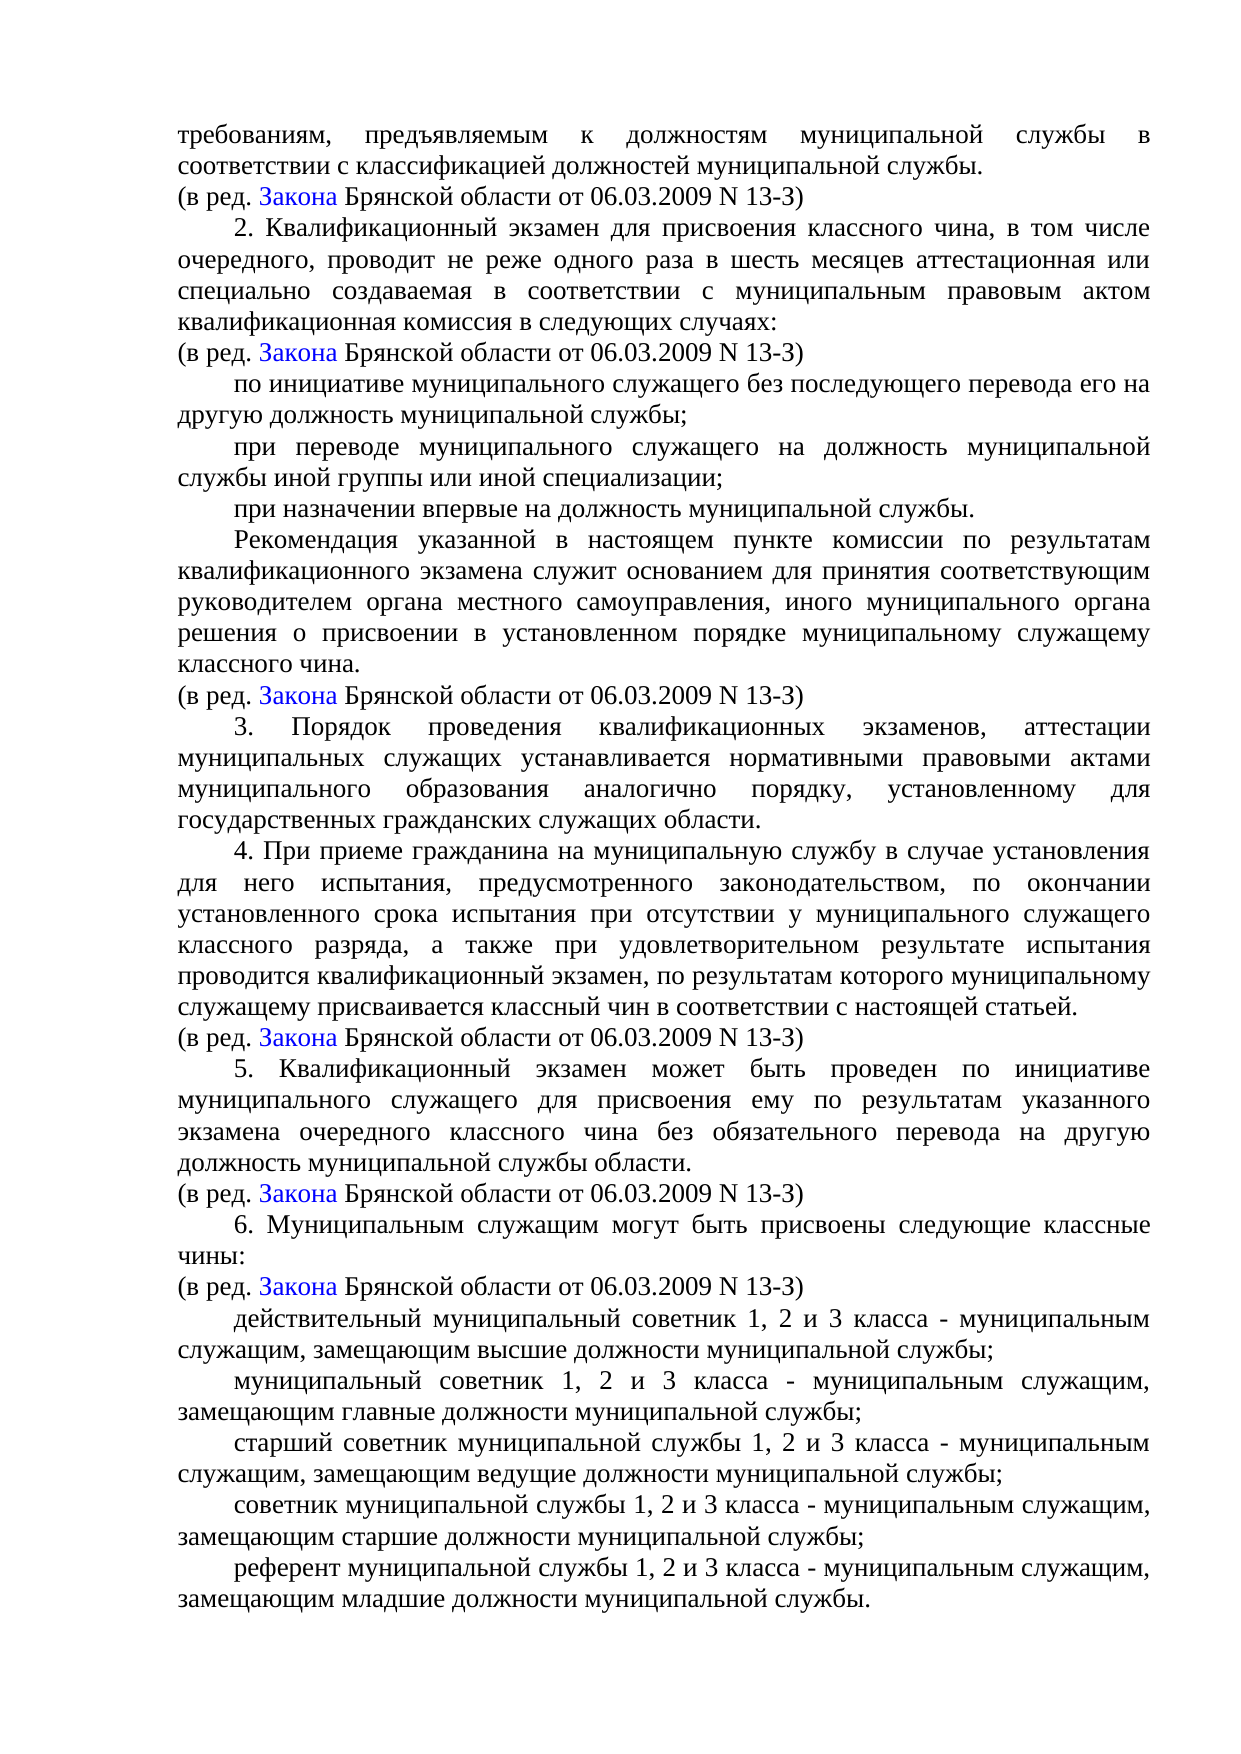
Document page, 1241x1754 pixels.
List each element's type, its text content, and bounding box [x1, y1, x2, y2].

text 3. Порядок проведения квалификационных экзаменов, аттестации муниципальных служащих устанавливается нормативными правовыми актами муниципального образования аналогично порядку, установленному для государственных гражданских служащих области. [177, 710, 1152, 834]
text (в ред. Закона Брянской области от 06.03.2009 N 13-З) [177, 1021, 1152, 1052]
text старший советник муниципальной службы 1, 2 и 3 класса - муниципальным служащим, замещающим ведущие должности муниципальной службы; [177, 1426, 1152, 1488]
text при переводе муниципального служащего на должность муниципальной службы иной группы или иной специализации; [177, 429, 1152, 492]
text действительный муниципальный советник 1, 2 и 3 класса - муниципальным служащим, замещающим высшие должности муниципальной службы; [177, 1302, 1152, 1364]
text муниципальный советник 1, 2 и 3 класса - муниципальным служащим, замещающим главные должности муниципальной службы; [177, 1364, 1152, 1426]
text 6. Муниципальным служащим могут быть присвоены следующие классные чины: [177, 1208, 1152, 1271]
text Рекомендация указанной в настоящем пункте комиссии по результатам квалификационного экзамена служит основанием для принятия соответствующим руководителем органа местного самоуправления, иного муниципального органа решения о присвоении в установленном порядке муниципальному служащему классного чина. [177, 523, 1152, 679]
text (в ред. Закона Брянской области от 06.03.2009 N 13-З) [177, 1271, 1152, 1302]
text (в ред. Закона Брянской области от 06.03.2009 N 13-З) [177, 336, 1152, 367]
text референт муниципальной службы 1, 2 и 3 класса - муниципальным служащим, замещающим младшие должности муниципальной службы. [177, 1551, 1152, 1613]
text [177, 118, 1152, 180]
text советник муниципальной службы 1, 2 и 3 класса - муниципальным служащим, замещающим старшие должности муниципальной службы; [177, 1488, 1152, 1551]
text 2. Квалификационный экзамен для присвоения классного чина, в том числе очередного, проводит не реже одного раза в шесть месяцев аттестационная или специально создаваемая в соответствии с муниципальным правовым актом квалификационная комиссия в следующих случаях: [177, 212, 1152, 336]
text (в ред. Закона Брянской области от 06.03.2009 N 13-З) [177, 1177, 1152, 1208]
text (в ред. Закона Брянской области от 06.03.2009 N 13-З) [177, 679, 1152, 710]
text по инициативе муниципального служащего без последующего перевода его на другую должность муниципальной службы; [177, 367, 1152, 429]
text (в ред. Закона Брянской области от 06.03.2009 N 13-З) [177, 180, 1152, 212]
text 4. При приеме гражданина на муниципальную службу в случае установления для него испытания, предусмотренного законодательством, по окончании установленного срока испытания при отсутствии у муниципального служащего классного разряда, а также при удовлетворительном результате испытания проводится квалификационный экзамен, по результатам которого муниципальному служащему присваивается классный чин в соответствии с настоящей статьей. [177, 834, 1152, 1021]
text при назначении впервые на должность муниципальной службы. [177, 492, 1152, 523]
text 5. Квалификационный экзамен может быть проведен по инициативе муниципального служащего для присвоения ему по результатам указанного экзамена очередного классного чина без обязательного перевода на другую должность муниципальной службы области. [177, 1052, 1152, 1177]
